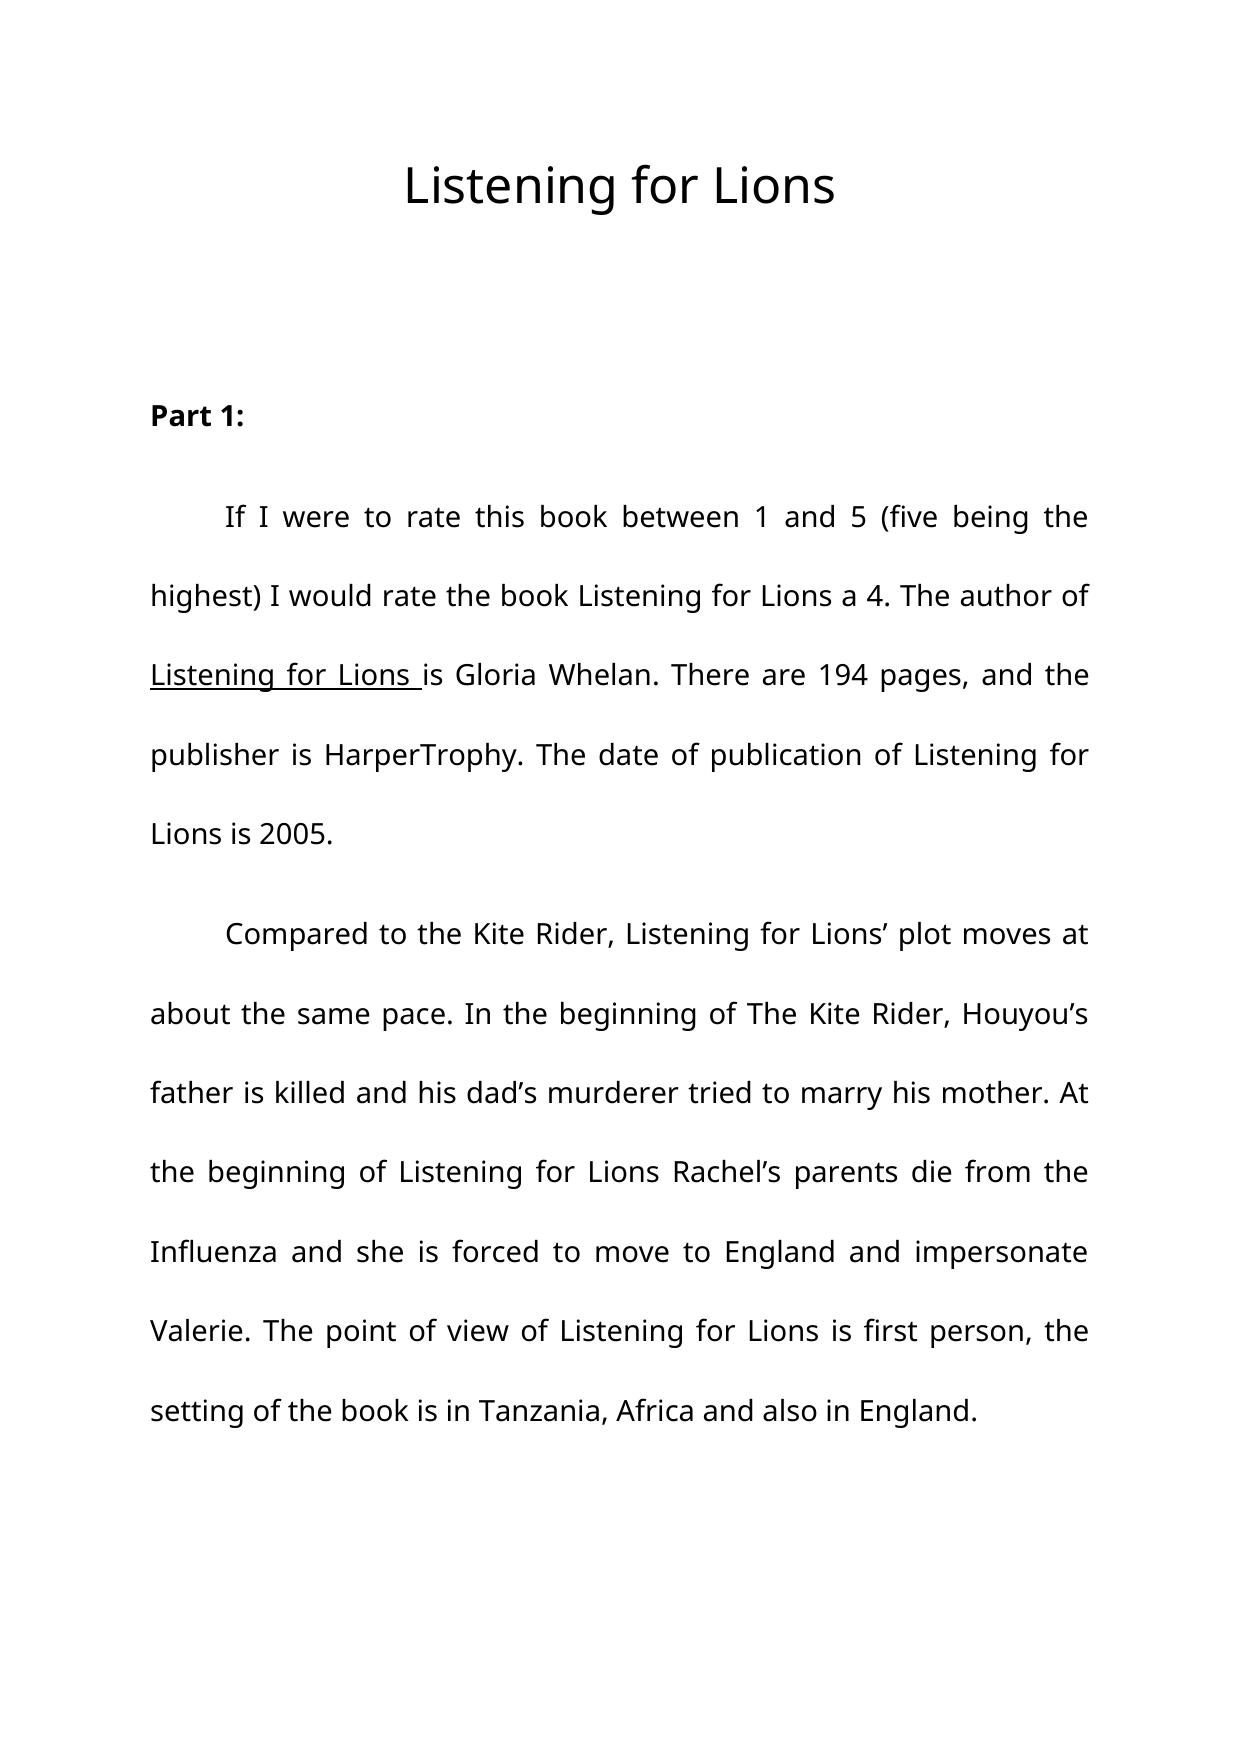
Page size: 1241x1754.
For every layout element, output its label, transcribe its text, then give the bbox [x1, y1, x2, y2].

text If I were to rate this book between 1 and 5 (five being the highest) I would rate the book Listening for Lions a 4. The author of Listening for Lions is Gloria Whelan. There are 194 pages, and the publisher is HarperTrophy. The date of publication of Listening for Lions is 2005. [150, 496, 1090, 853]
text Listening for Lions [150, 150, 1090, 218]
text Part 1: [150, 396, 1090, 435]
text Compared to the Kite Rider, Listening for Lions’ plot moves at about the same pace. In the beginning of The Kite Rider, Houyou’s father is killed and his dad’s murderer tried to marry his mother. At the beginning of Listening for Lions Rachel’s parents die from the Influenza and she is forced to move to England and impersonate Valerie. The point of view of Listening for Lions is first person, the setting of the book is in Tanzania, Africa and also in England. [150, 913, 1090, 1429]
